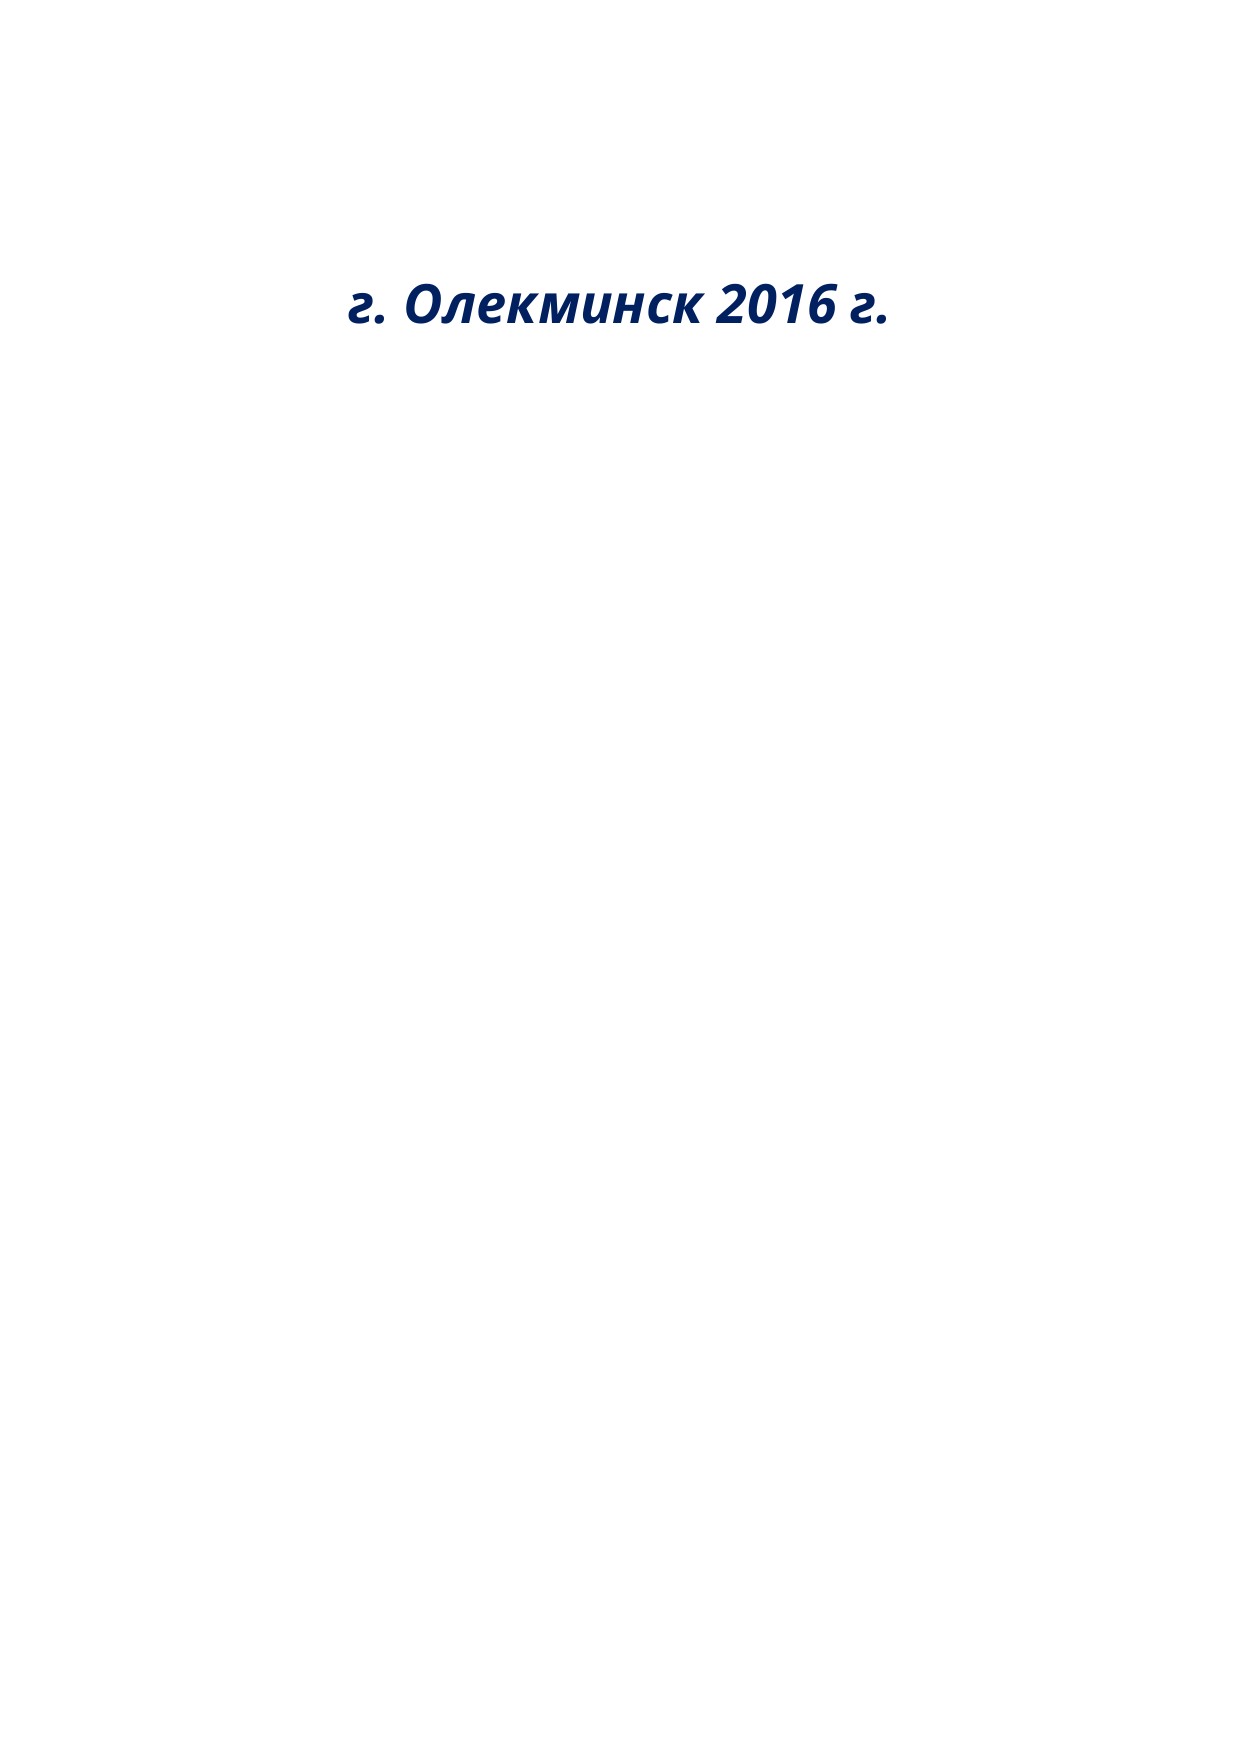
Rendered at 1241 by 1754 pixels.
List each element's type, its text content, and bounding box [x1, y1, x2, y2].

text г. Олекминск 2016 г. [44, 266, 1196, 339]
